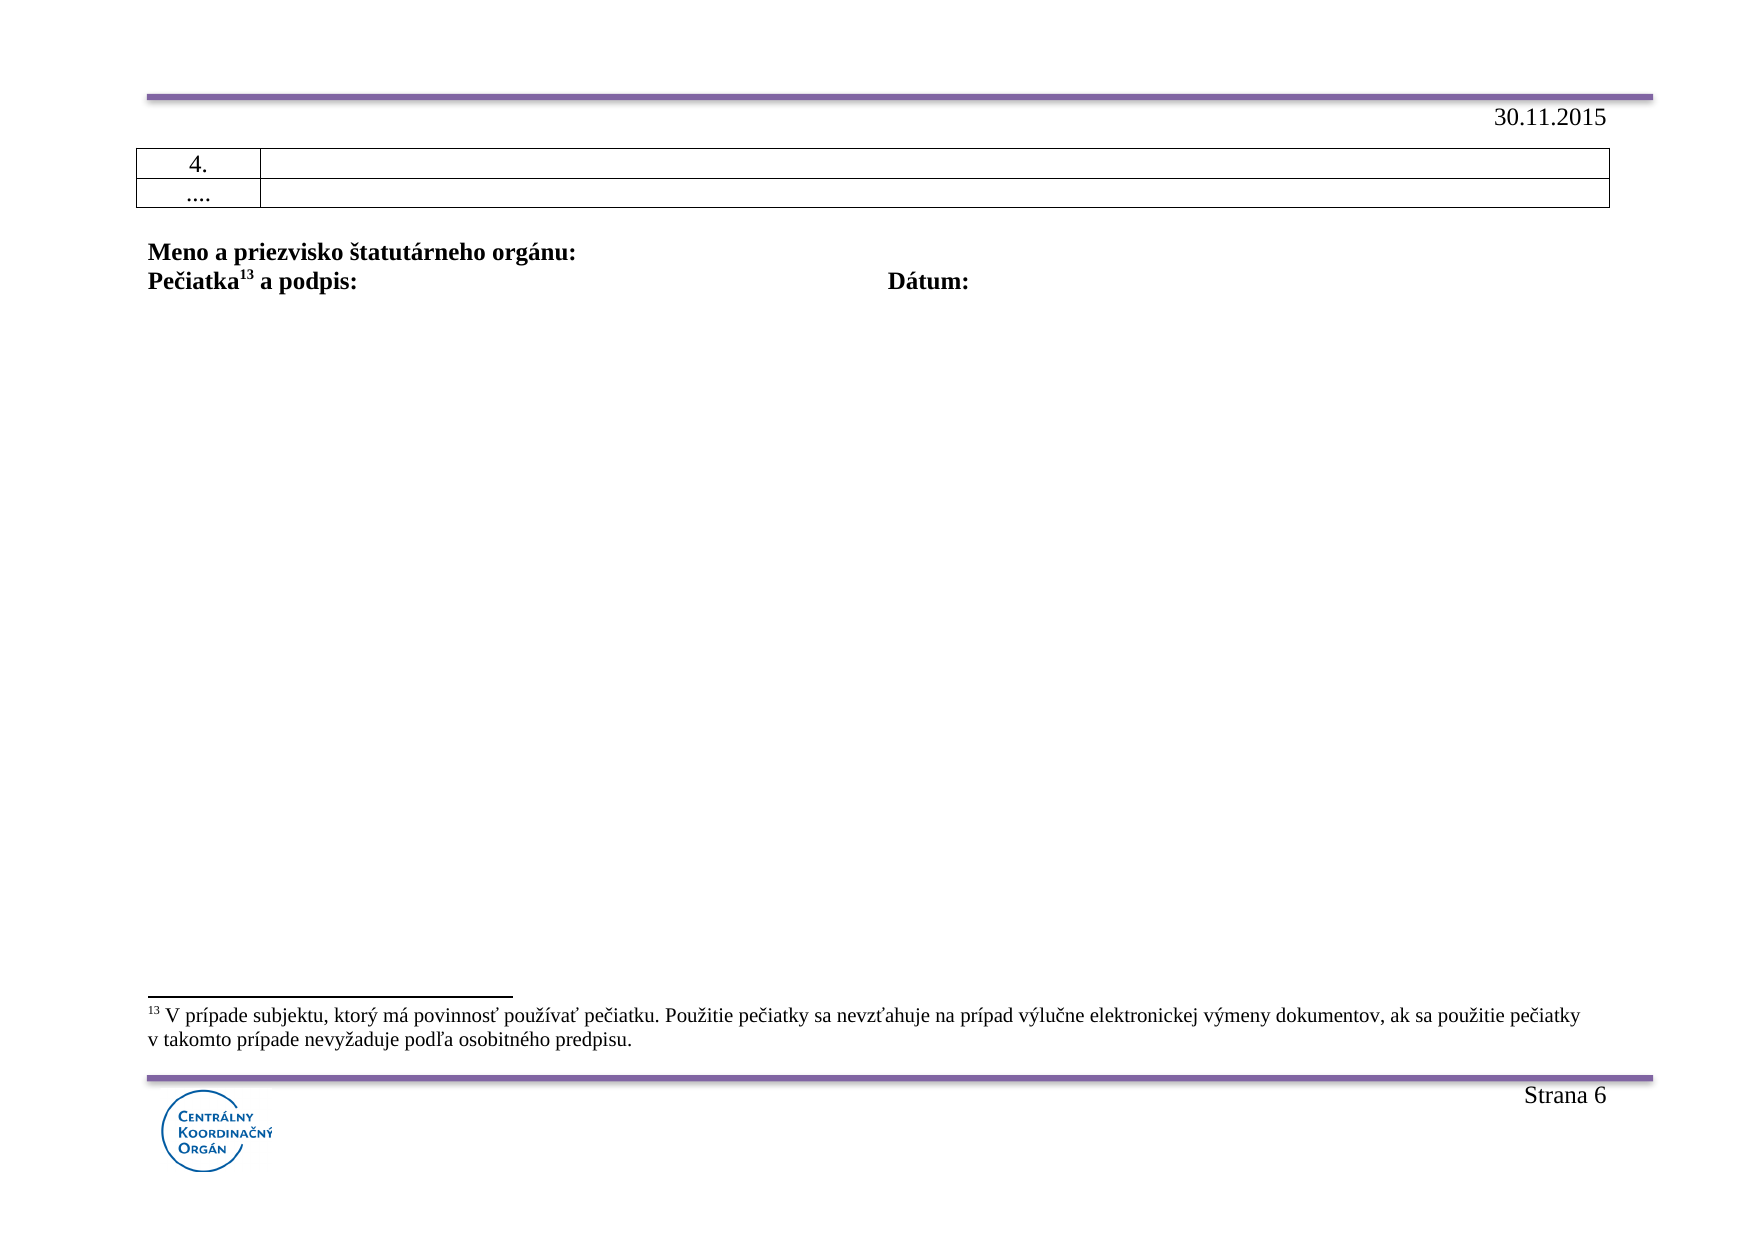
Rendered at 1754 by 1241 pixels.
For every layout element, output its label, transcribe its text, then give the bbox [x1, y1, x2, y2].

picture [159, 1088, 272, 1171]
table_cell [261, 149, 1609, 177]
table_cell 4. [137, 149, 260, 177]
text Pečiatka a podpis: Dátum: [148, 266, 1606, 294]
table_cell [261, 179, 1609, 207]
table_cell .... [137, 179, 260, 207]
text Meno a priezvisko štatutárneho orgánu: [148, 237, 1606, 266]
